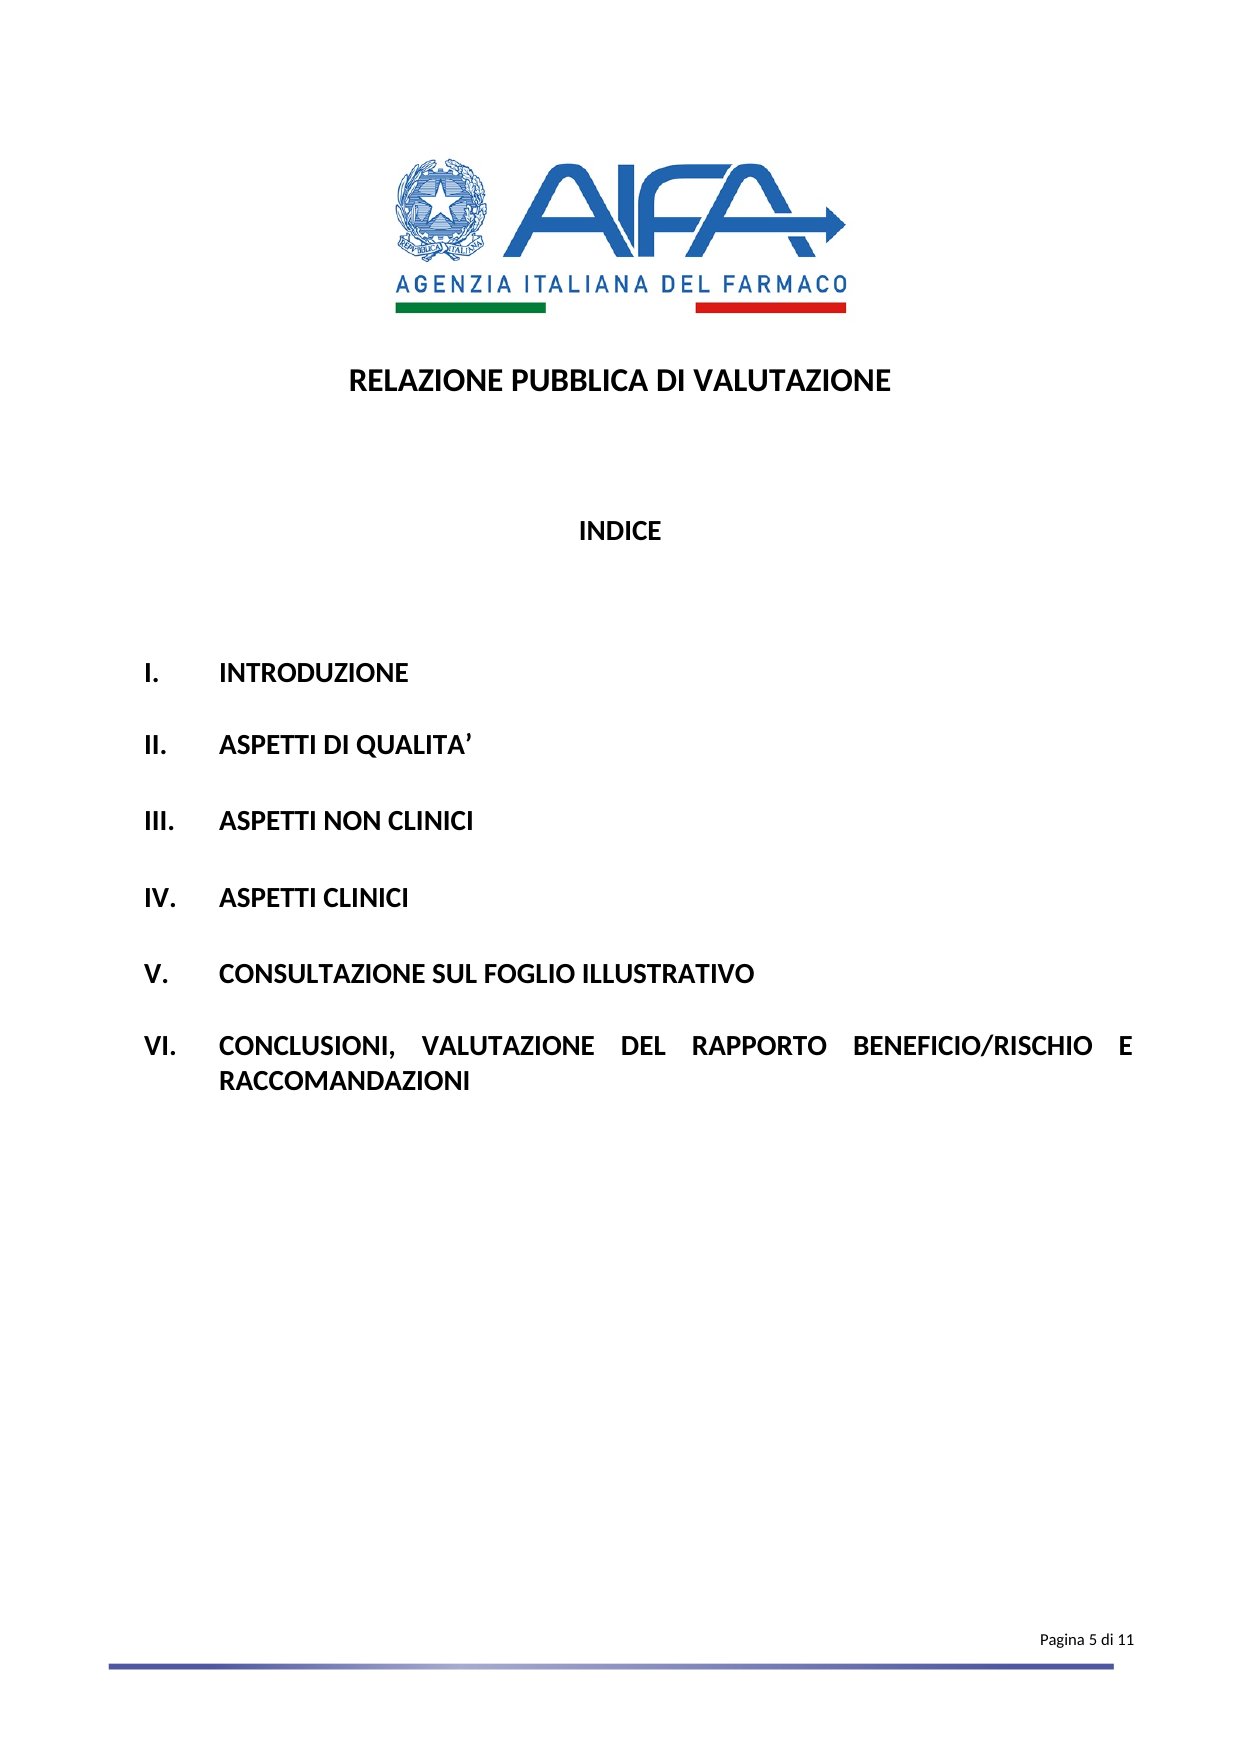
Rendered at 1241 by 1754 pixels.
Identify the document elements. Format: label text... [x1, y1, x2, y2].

list ASPETTI CLINICI [144, 879, 1134, 914]
text RELAZIONE PUBBLICA DI VALUTAZIONE [106, 359, 1134, 400]
picture [0, 1631, 1232, 1754]
list CONCLUSIONI, VALUTAZIONE DEL RAPPORTO BENEFICIO/RISCHIO E RACCOMANDAZIONI [144, 1027, 1134, 1098]
list ASPETTI NON CLINICI [144, 802, 1134, 838]
list INTRODUZIONE [144, 654, 1134, 690]
text INDICE [106, 512, 1134, 548]
picture [384, 147, 857, 324]
list ASPETTI DI QUALITA’ [144, 726, 1134, 761]
list CONSULTAZIONE SUL FOGLIO ILLUSTRATIVO [144, 956, 1134, 991]
